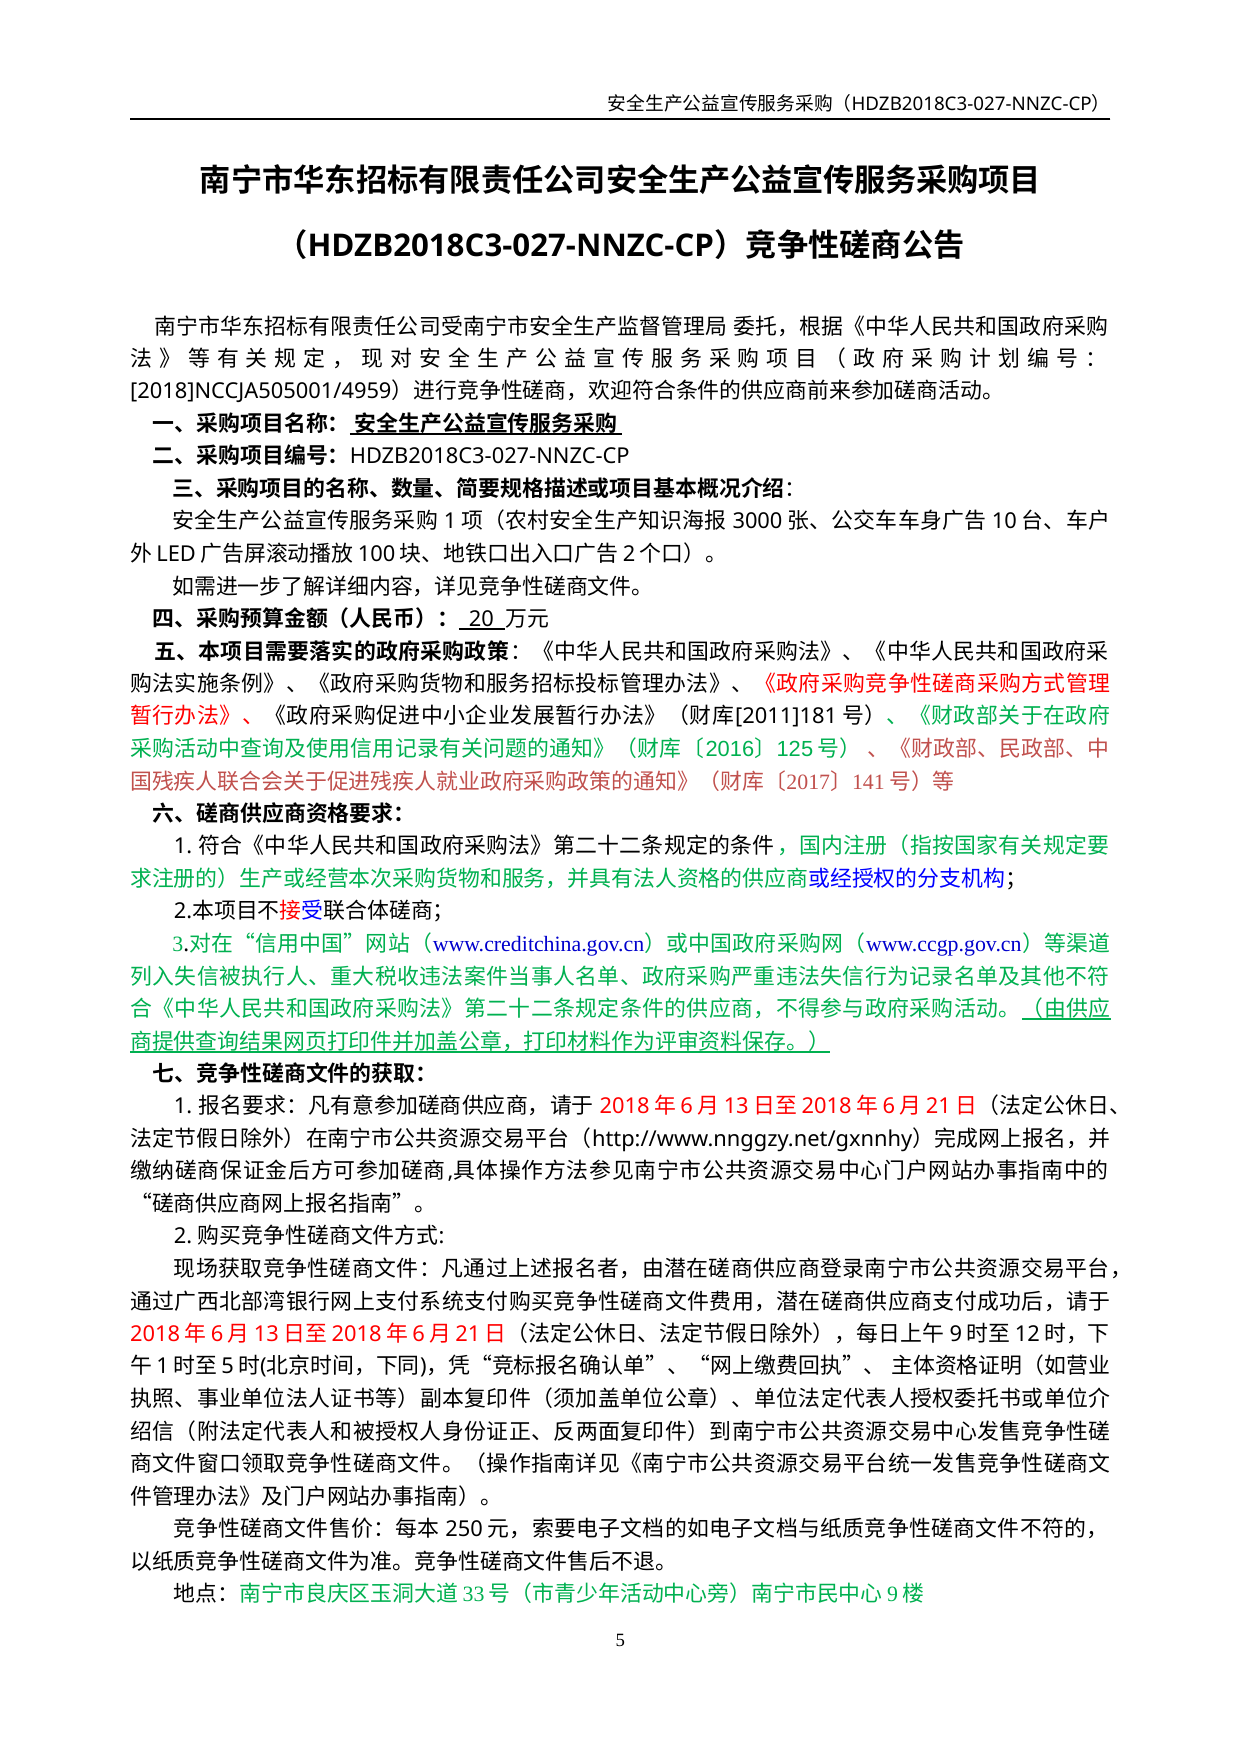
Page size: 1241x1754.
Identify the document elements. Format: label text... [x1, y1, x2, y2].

text 安全生产公益宣传服务采购1项（农村安全生产知识海报3000张、公交车车身广告10台、车户外LED广告屏滚动播放100块、地铁口出入口广告2个口）。 [130, 503, 1110, 568]
text 二、采购项目编号：HDZB2018C3-027-NNZC-CP [130, 438, 1110, 471]
text 2.本项目不接受联合体磋商； [130, 893, 1110, 926]
text 3.对在“信用中国”网站（www.creditchina.gov.cn）或中国政府采购网（www.ccgp.gov.cn）等渠道列入失信被执行人、重大税收违法案件当事人名单、政府采购严重违法失信行为记录名单及其他不符合《中华人民共和国政府采购法》第二十二条规定条件的供应商，不得参与政府采购活动。（由供应商提供查询结果网页打印件并加盖公章，打印材料作为评审资料保存。） [130, 926, 1110, 1056]
text 如需进一步了解详细内容，详见竞争性磋商文件。 [130, 568, 1110, 601]
text 竞争性磋商文件售价：每本250元，索要电子文档的如电子文档与纸质竞争性磋商文件不符的，以纸质竞争性磋商文件为准。竞争性磋商文件售后不退。 [130, 1511, 1110, 1576]
text 1. 符合《中华人民共和国政府采购法》第二十二条规定的条件，国内注册（指按国家有关规定要求注册的）生产或经营本次采购货物和服务，并具有法人资格的供应商或经授权的分支机构； [130, 828, 1110, 893]
text 1. 报名要求：凡有意参加磋商供应商，请于2018年6月13日至2018年6月21日（法定公休日、法定节假日除外）在南宁市公共资源交易平台（http://www.nnggzy.net/gxnnhy）完成网上报名，并缴纳磋商保证金后方可参加磋商,具体操作方法参见南宁市公共资源交易中心门户网站办事指南中的“磋商供应商网上报名指南”。 [130, 1088, 1110, 1218]
text 南宁市华东招标有限责任公司安全生产公益宣传服务采购项目（HDZB2018C3-027-NNZC-CP）竞争性磋商公告 [130, 146, 1110, 276]
text 现场获取竞争性磋商文件：凡通过上述报名者，由潜在磋商供应商登录南宁市公共资源交易平台，通过广西北部湾银行网上支付系统支付购买竞争性磋商文件费用，潜在磋商供应商支付成功后，请于2018年6月13日至2018年6月21日（法定公休日、法定节假日除外），每日上午9时至12时，下午1时至5时(北京时间，下同)，凭“竞标报名确认单”、“网上缴费回执”、 主体资格证明（如营业执照、事业单位法人证书等）副本复印件（须加盖单位公章）、单位法定代表人授权委托书或单位介绍信（附法定代表人和被授权人身份证正、反两面复印件）到南宁市公共资源交易中心发售竞争性磋商文件窗口领取竞争性磋商文件。（操作指南详见《南宁市公共资源交易平台统一发售竞争性磋商文件管理办法》及门户网站办事指南）。 [130, 1251, 1110, 1511]
text 2. 购买竞争性磋商文件方式: [130, 1218, 1110, 1251]
text 四、采购预算金额（人民币）： 20 万元 [130, 601, 1110, 633]
text 南宁市华东招标有限责任公司受南宁市安全生产监督管理局 委托，根据《中华人民共和国政府采购法》等有关规定，现对安全生产公益宣传服务采购项目（政府采购计划编号：[2018]NCCJA505001/4959）进行竞争性磋商，欢迎符合条件的供应商前来参加磋商活动。 [130, 308, 1110, 406]
text 地点：南宁市良庆区玉洞大道33号（市青少年活动中心旁）南宁市民中心9楼 [130, 1576, 1110, 1608]
text 六、磋商供应商资格要求： [130, 796, 1110, 828]
text 七、竞争性磋商文件的获取： [130, 1056, 1110, 1088]
text 一、采购项目名称： 安全生产公益宣传服务采购 [130, 406, 1110, 438]
text 三、采购项目的名称、数量、简要规格描述或项目基本概况介绍： [130, 471, 1110, 503]
text 五、本项目需要落实的政府采购政策：《中华人民共和国政府采购法》、《中华人民共和国政府采购法实施条例》、《政府采购货物和服务招标投标管理办法》、《政府采购竞争性磋商采购方式管理暂行办法》、《政府采购促进中小企业发展暂行办法》（财库[2011]181号）、《财政部关于在政府采购活动中查询及使用信用记录有关问题的通知》（财库〔2016〕125号） 、《财政部、民政部、中国残疾人联合会关于促进残疾人就业政府采购政策的通知》（财库〔2017〕141号）等 [130, 633, 1110, 796]
